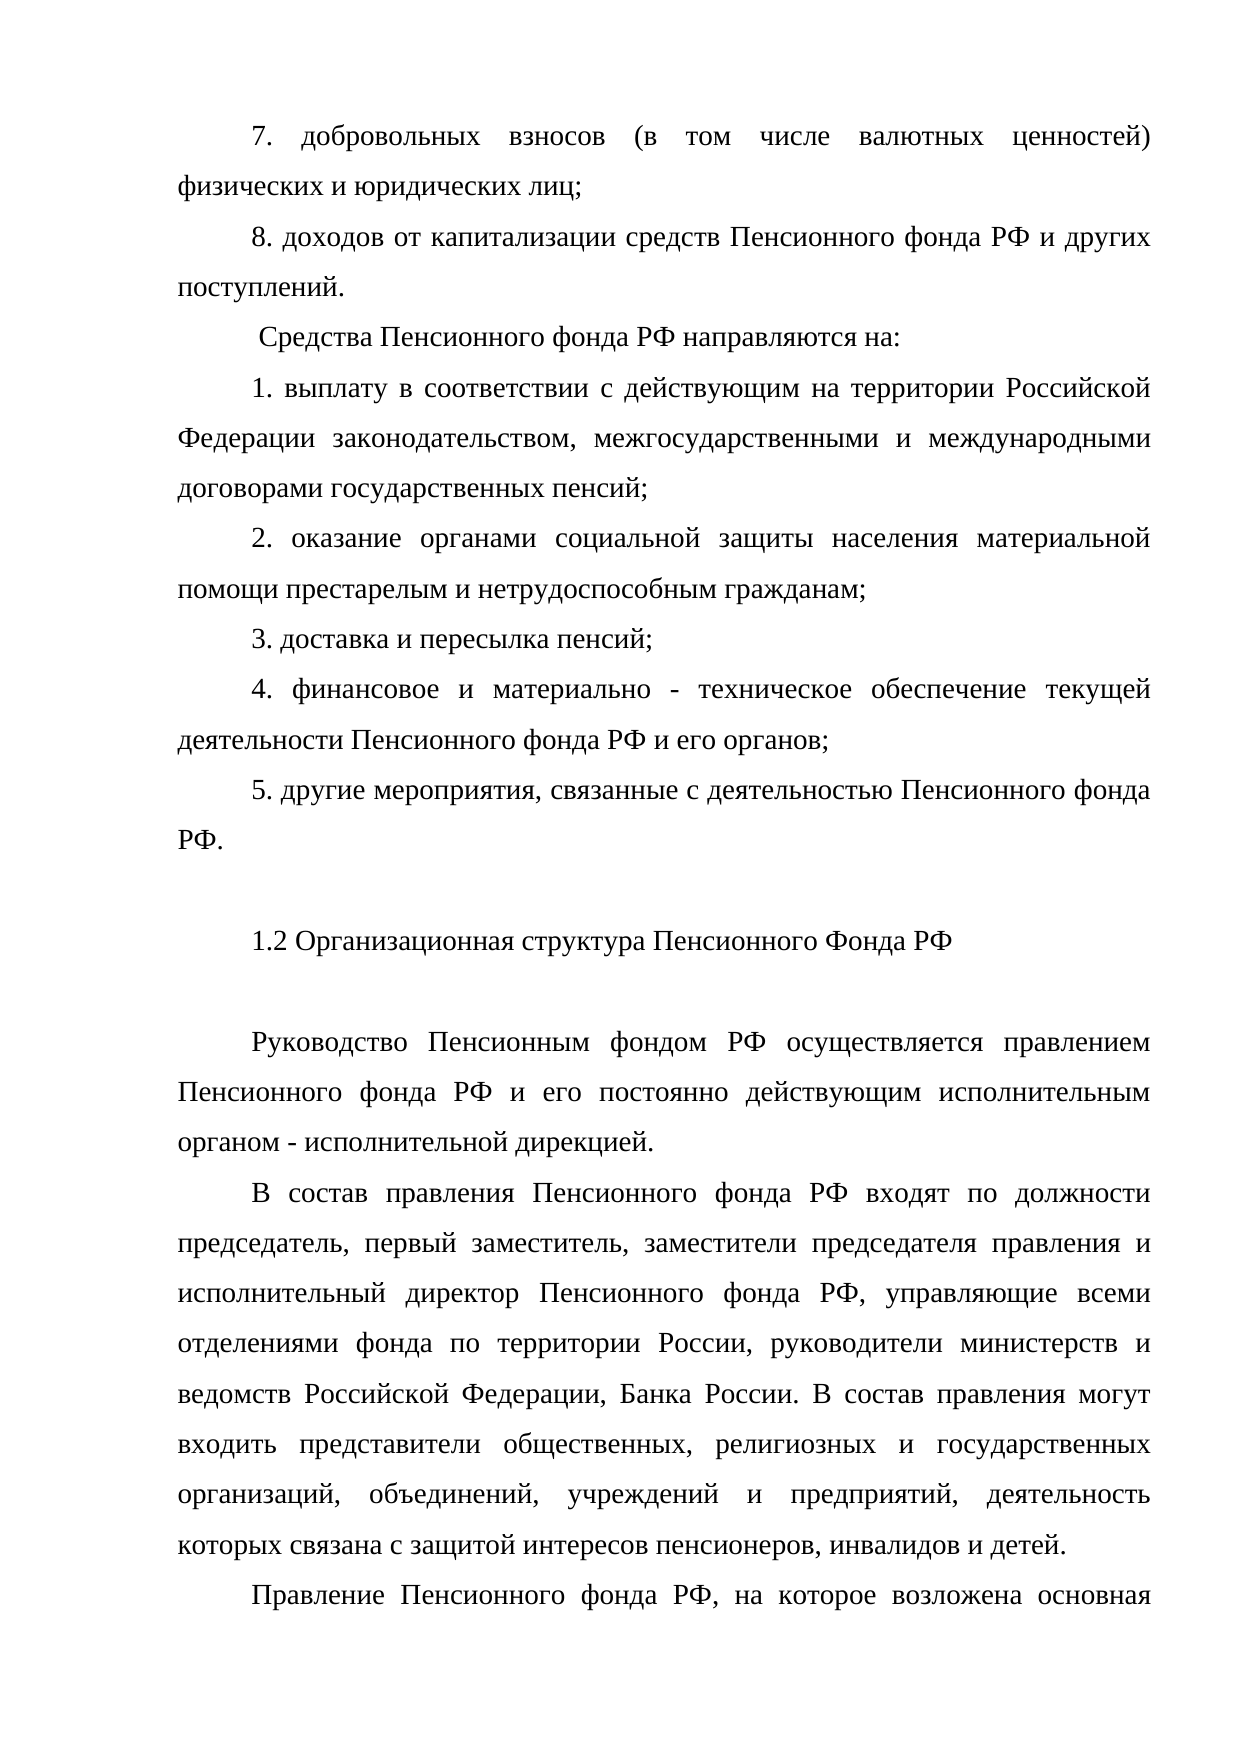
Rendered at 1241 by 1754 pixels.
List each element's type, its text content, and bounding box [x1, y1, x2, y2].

text 2. оказание органами социальной защиты населения материальной помощи престарелым и нетрудоспособным гражданам; [177, 521, 1152, 604]
text 3. доставка и пересылка пенсий; [177, 621, 1152, 655]
text 4. финансовое и материально - техническое обеспечение текущей деятельности Пенсионного фонда РФ и его органов; [177, 672, 1152, 755]
text 5. другие мероприятия, связанные с деятельностью Пенсионного фонда РФ. [177, 772, 1152, 856]
text 1.2 Организационная структура Пенсионного Фонда РФ [177, 923, 1152, 957]
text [177, 1577, 1152, 1611]
text В состав правления Пенсионного фонда РФ входят по должности председатель, первый заместитель, заместители председателя правления и исполнительный директор Пенсионного фонда РФ, управляющие всеми отделениями фонда по территории России, руководители министерств и ведомств Российской Федерации, Банка России. В состав правления могут входить представители общественных, религиозных и государственных организаций, объединений, учреждений и предприятий, деятельность которых связана с защитой интересов пенсионеров, инвалидов и детей. [177, 1175, 1152, 1560]
text 8. доходов от капитализации средств Пенсионного фонда РФ и других поступлений. [177, 219, 1152, 303]
text Средства Пенсионного фонда РФ направляются на: [177, 319, 1152, 353]
text 1. выплату в соответствии с действующим на территории Российской Федерации законодательством, межгосударственными и международными договорами государственных пенсий; [177, 370, 1152, 504]
text Руководство Пенсионным фондом РФ осуществляется правлением Пенсионного фонда РФ и его постоянно действующим исполнительным органом - исполнительной дирекцией. [177, 1024, 1152, 1158]
text 7. добровольных взносов (в том числе валютных ценностей) физических и юридических лиц; [177, 118, 1152, 202]
